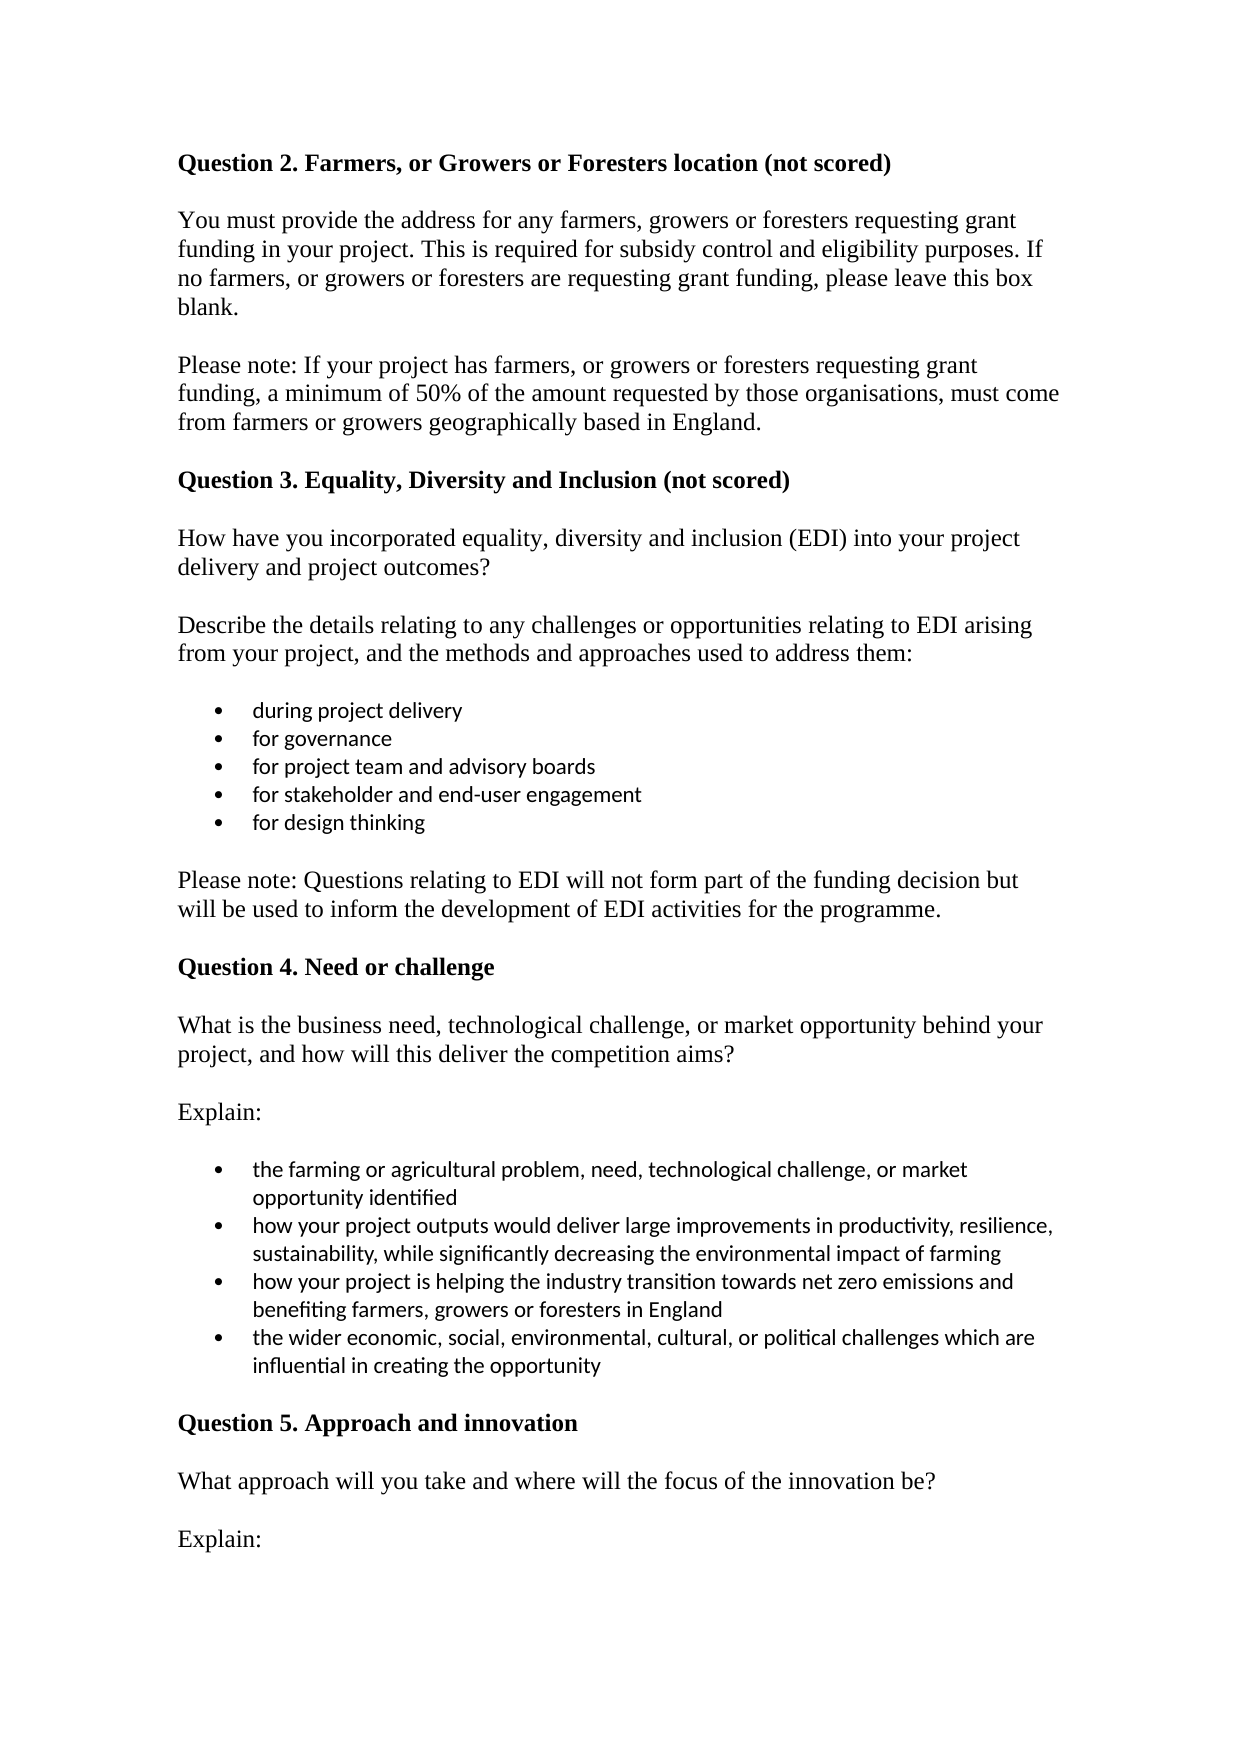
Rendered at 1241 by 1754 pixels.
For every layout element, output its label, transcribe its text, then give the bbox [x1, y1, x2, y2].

text Please note: Questions relating to EDI will not form part of the funding decision but will be used to inform the development of EDI activities for the programme. [177, 866, 1063, 923]
text Question 2. Farmers, or Growers or Foresters location (not scored) [177, 148, 1063, 176]
list for governance [215, 724, 1063, 752]
list how your project outputs would deliver large improvements in productivity, resilience, sustainability, while significantly decreasing the environmental impact of farming [215, 1211, 1063, 1267]
text Please note: If your project has farmers, or growers or foresters requesting grant funding, a minimum of 50% of the amount requested by those organisations, must come from farmers or growers geographically based in England. [177, 350, 1063, 436]
text What is the business need, technological challenge, or market opportunity behind your project, and how will this deliver the competition aims? [177, 1010, 1063, 1068]
text Question 5. Approach and innovation [177, 1408, 1063, 1437]
list for design thinking [215, 808, 1063, 836]
text What approach will you take and where will the focus of the innovation be? [177, 1466, 1063, 1495]
text Explain: [177, 1524, 1063, 1553]
text Question 3. Equality, Diversity and Inclusion (not scored) [177, 465, 1063, 494]
list for project team and advisory boards [215, 752, 1063, 780]
text Describe the details relating to any challenges or opportunities relating to EDI arising from your project, and the methods and approaches used to address them: [177, 610, 1063, 667]
text Question 4. Need or challenge [177, 952, 1063, 981]
list for stakeholder and end-user engagement [215, 780, 1063, 808]
text You must provide the address for any farmers, growers or foresters requesting grant funding in your project. This is required for subsidy control and eligibility purposes. If no farmers, or growers or foresters are requesting grant funding, please leave this box blank. [177, 206, 1063, 321]
list during project delivery [215, 696, 1063, 724]
text Explain: [177, 1097, 1063, 1126]
list the wider economic, social, environmental, cultural, or political challenges which are influential in creating the opportunity [215, 1323, 1063, 1379]
list the farming or agricultural problem, need, technological challenge, or market opportunity identified [215, 1155, 1063, 1211]
text How have you incorporated equality, diversity and inclusion (EDI) into your project delivery and project outcomes? [177, 523, 1063, 581]
list how your project is helping the industry transition towards net zero emissions and benefiting farmers, growers or foresters in England [215, 1267, 1063, 1323]
